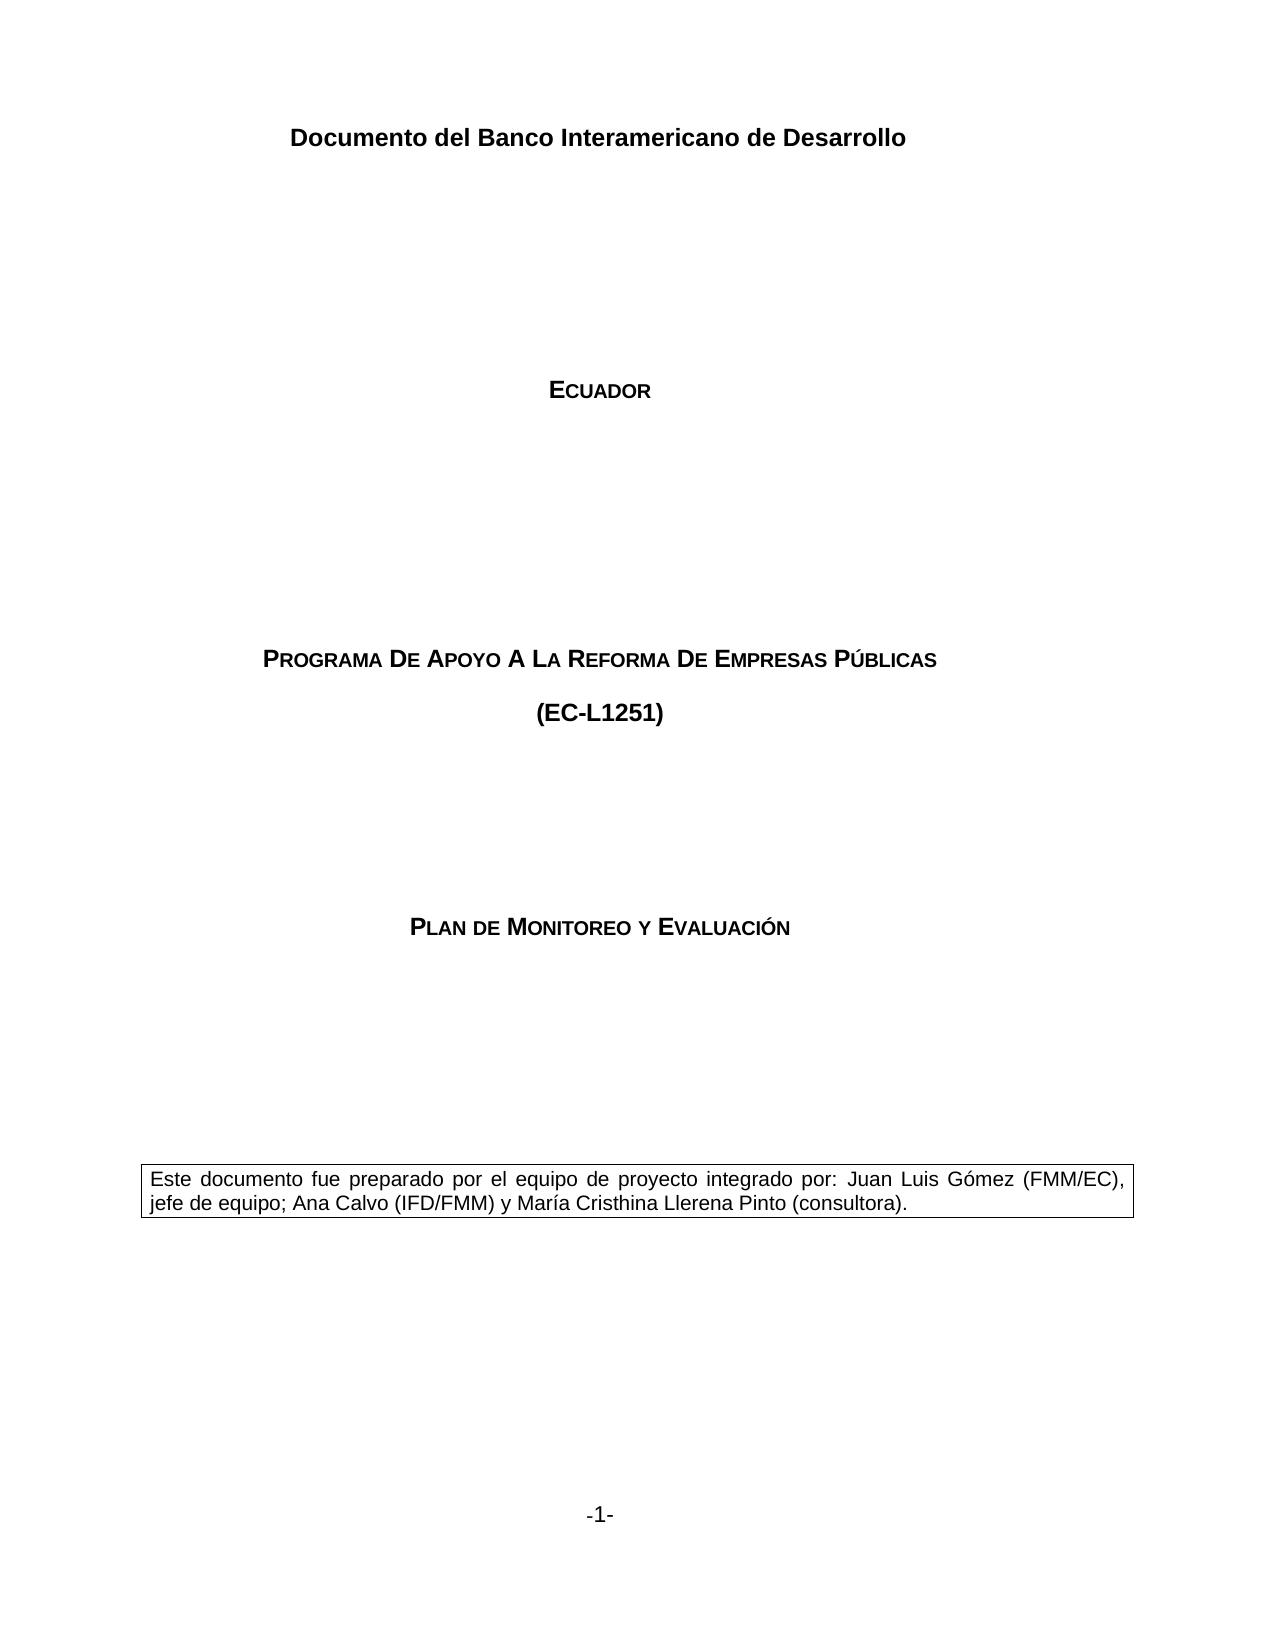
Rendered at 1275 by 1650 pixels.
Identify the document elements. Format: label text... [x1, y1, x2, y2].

text Plan de Monitoreo y Evaluación [75, 912, 1125, 941]
text Este documento fue preparado por el equipo de proyecto integrado por: Juan Luis Gómez (FMM/EC), jefe de equipo; Ana Calvo (IFD/FMM) y María Cristhina Llerena Pinto (consultora). [142, 1165, 1133, 1217]
text (EC-L1251) [75, 698, 1125, 726]
text Documento del Banco Interamericano de Desarrollo [70, 123, 1127, 152]
text Ecuador [75, 375, 1125, 404]
text Programa De Apoyo A La Reforma De Empresas Públicas [75, 644, 1125, 673]
